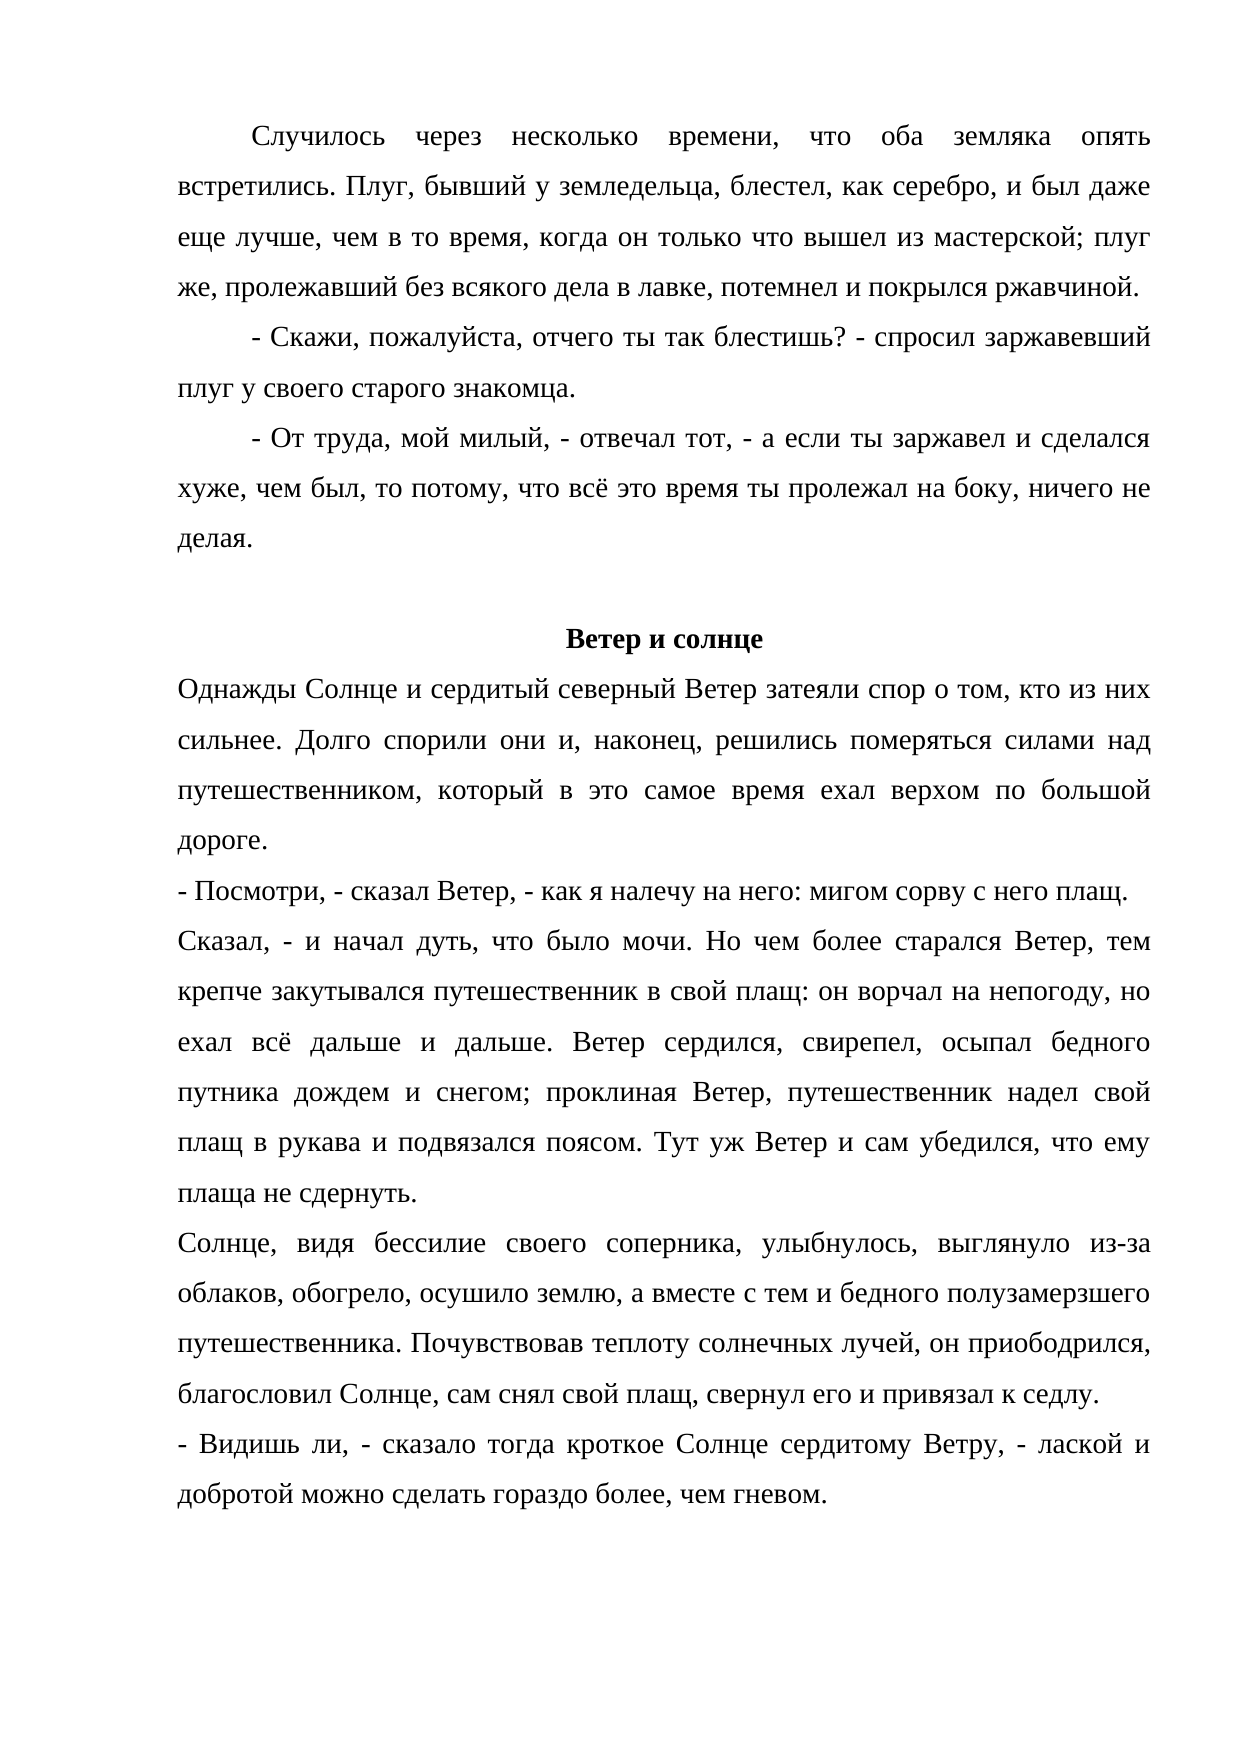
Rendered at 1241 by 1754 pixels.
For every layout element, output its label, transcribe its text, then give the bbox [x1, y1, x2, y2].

text - Видишь ли, - сказало тогда кроткое Солнце сердитому Ветру, - лаской и добротой можно сделать гораздо более, чем гневом. [177, 1426, 1152, 1510]
text - От труда, мой милый, - отвечал тот, - а если ты заржавел и сделался хуже, чем был, то потому, что всё это время ты пролежал на боку, ничего не делая. [177, 420, 1152, 554]
text Однажды Солнце и сердитый северный Ветер затеяли спор о том, кто из них сильнее. Долго спорили они и, наконец, решились померяться силами над путешественником, который в это самое время ехал верхом по большой дороге. [177, 672, 1152, 856]
text Солнце, видя бессилие своего соперника, улыбнулось, выглянуло из-за облаков, обогрело, осушило землю, а вместе с тем и бедного полузамерзшего путешественника. Почувствовав теплоту солнечных лучей, он приободрился, благословил Солнце, сам снял свой плащ, свернул его и привязал к седлу. [177, 1225, 1152, 1409]
text Случилось через несколько времени, что оба земляка опять встретились. Плуг, бывший у земледельца, блестел, как серебро, и был даже еще лучше, чем в то время, когда он только что вышел из мастерской; плуг же, пролежавший без всякого дела в лавке, потемнел и покрылся ржавчиной. [177, 118, 1152, 303]
text - Скажи, пожалуйста, отчего ты так блестишь? - спросил заржавевший плуг у своего старого знакомца. [177, 319, 1152, 403]
text Сказал, - и начал дуть, что было мочи. Но чем более старался Ветер, тем крепче закутывался путешественник в свой плащ: он ворчал на непогоду, но ехал всё дальше и дальше. Ветер сердился, свирепел, осыпал бедного путника дождем и снегом; проклиная Ветер, путешественник надел свой плащ в рукава и подвязался поясом. Тут уж Ветер и сам убедился, что ему плаща не сдернуть. [177, 923, 1152, 1208]
text - Посмотри, - сказал Ветер, - как я налечу на него: мигом сорву с него плащ. [177, 873, 1152, 906]
text Ветер и солнце [177, 621, 1152, 655]
